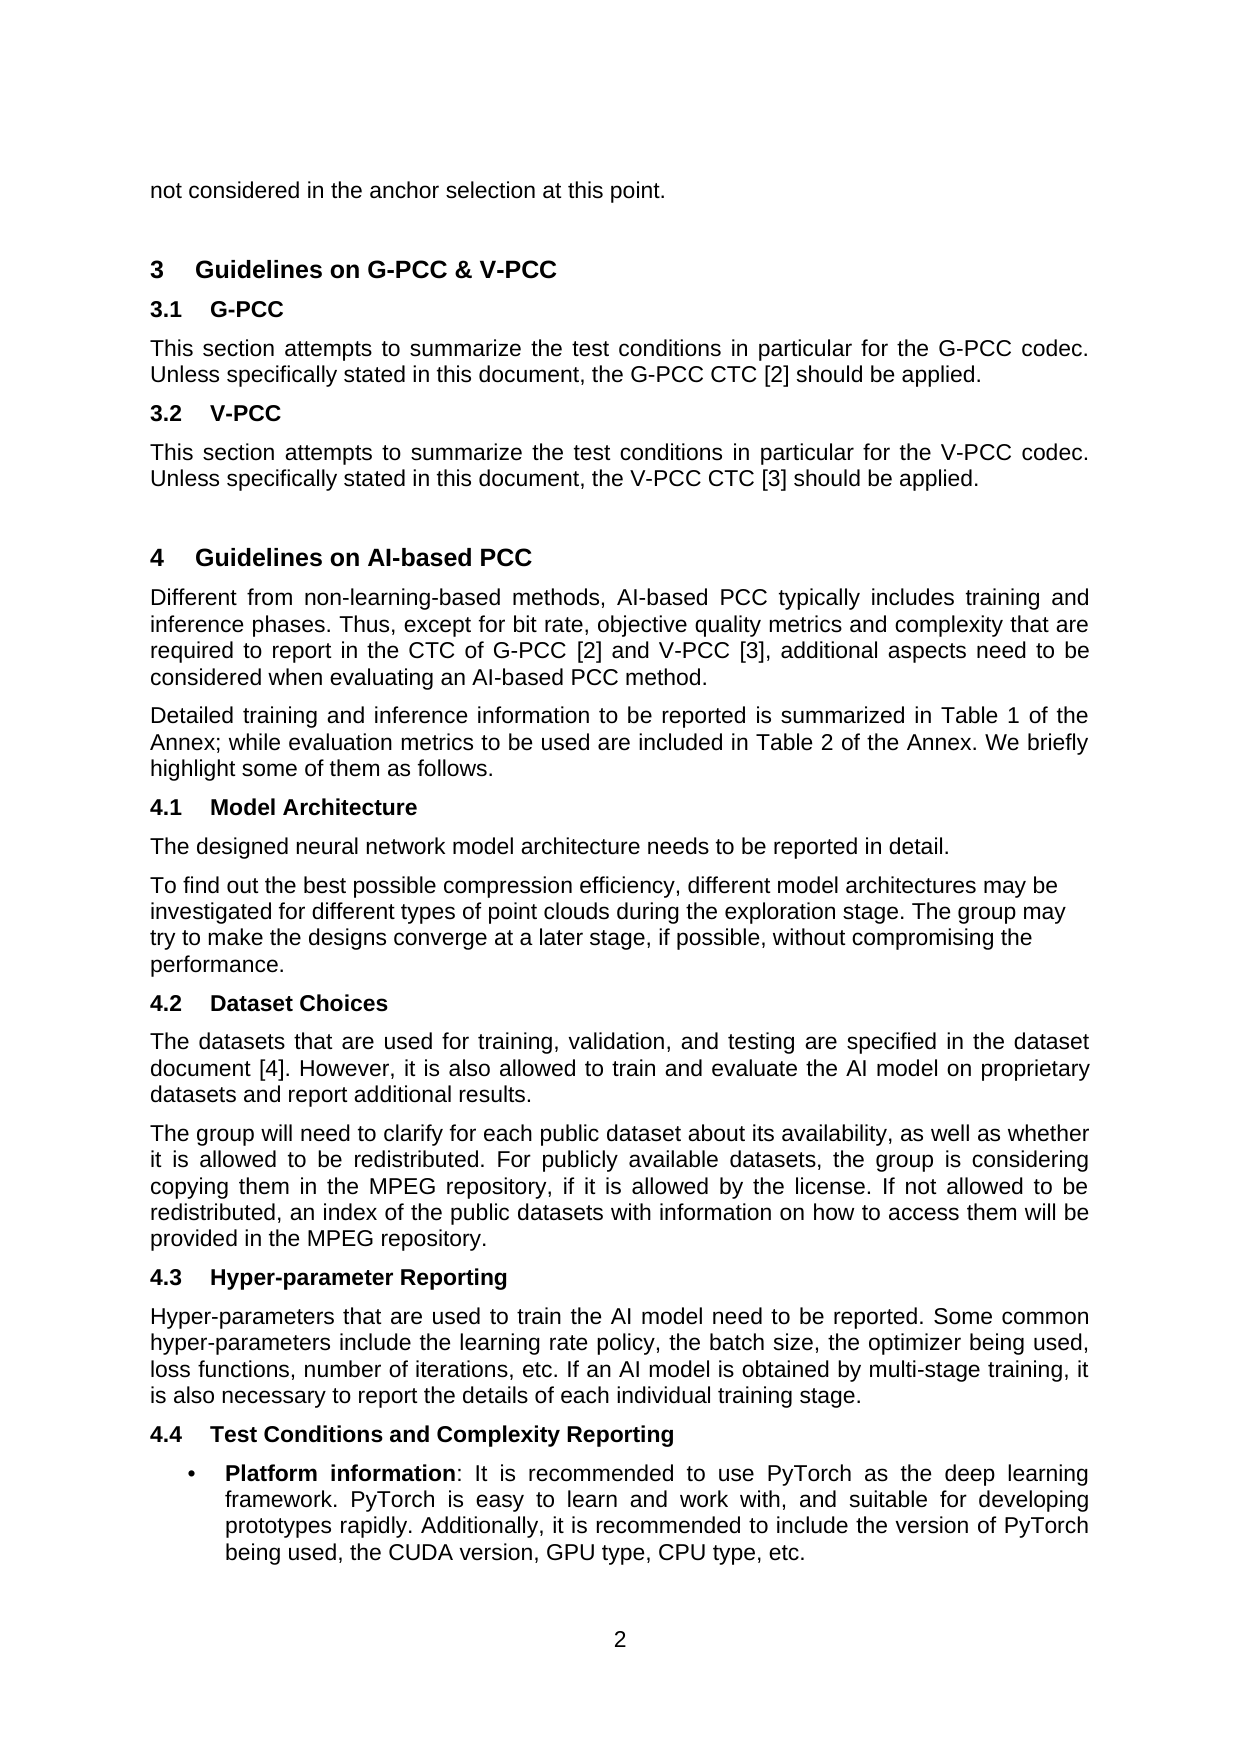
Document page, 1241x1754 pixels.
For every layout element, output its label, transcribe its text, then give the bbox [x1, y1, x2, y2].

subtitle Model Architecture [150, 794, 1090, 820]
list Platform information: It is recommended to use PyTorch as the deep learning framework. PyTorch is easy to learn and work with, and suitable for developing prototypes rapidly. Additionally, it is recommended to include the version of PyTorch being used, the CUDA version, GPU type, CPU type, etc. [187, 1460, 1090, 1565]
text The group will need to clarify for each public dataset about its availability, as well as whether it is allowed to be redistributed. For publicly available datasets, the group is considering copying them in the MPEG repository, if it is allowed by the license. If not allowed to be redistributed, an index of the public datasets with information on how to access them will be provided in the MPEG repository. [150, 1120, 1090, 1252]
subtitle V-PCC [150, 400, 1090, 427]
subtitle G-PCC [150, 296, 1090, 322]
subtitle Hyper-parameter Reporting [150, 1264, 1090, 1291]
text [150, 177, 1090, 203]
text To find out the best possible compression efficiency, different model architectures may be investigated for different types of point clouds during the exploration stage. The group may try to make the designs converge at a later stage, if possible, without compromising the performance. [150, 872, 1090, 977]
text The datasets that are used for training, validation, and testing are specified in the dataset document . However, it is also allowed to train and evaluate the AI model on proprietary datasets and report additional results. [150, 1028, 1090, 1107]
subtitle Test Conditions and Complexity Reporting [150, 1421, 1090, 1447]
text The designed neural network model architecture needs to be reported in detail. [150, 833, 1090, 859]
subtitle Guidelines on AI-based PCC [150, 543, 1090, 572]
text This section attempts to summarize the test conditions in particular for the V-PCC codec. Unless specifically stated in this document, the V-PCC CTC should be applied. [150, 439, 1090, 492]
subtitle Guidelines on G-PCC & V-PCC [150, 255, 1090, 284]
text Hyper-parameters that are used to train the AI model need to be reported. Some common hyper-parameters include the learning rate policy, the batch size, the optimizer being used, loss functions, number of iterations, etc. If an AI model is obtained by multi-stage training, it is also necessary to report the details of each individual training stage. [150, 1303, 1090, 1408]
text Different from non-learning-based methods, AI-based PCC typically includes training and inference phases. Thus, except for bit rate, objective quality metrics and complexity that are required to report in the CTC of G-PCC and V-PCC , additional aspects need to be considered when evaluating an AI-based PCC method. [150, 584, 1090, 690]
text Detailed training and inference information to be reported is summarized in Table 1 of the Annex; while evaluation metrics to be used are included in Table 2 of the Annex. We briefly highlight some of them as follows. [150, 702, 1090, 781]
subtitle Dataset Choices [150, 989, 1090, 1016]
text This section attempts to summarize the test conditions in particular for the G-PCC codec. Unless specifically stated in this document, the G-PCC CTC should be applied. [150, 335, 1090, 388]
